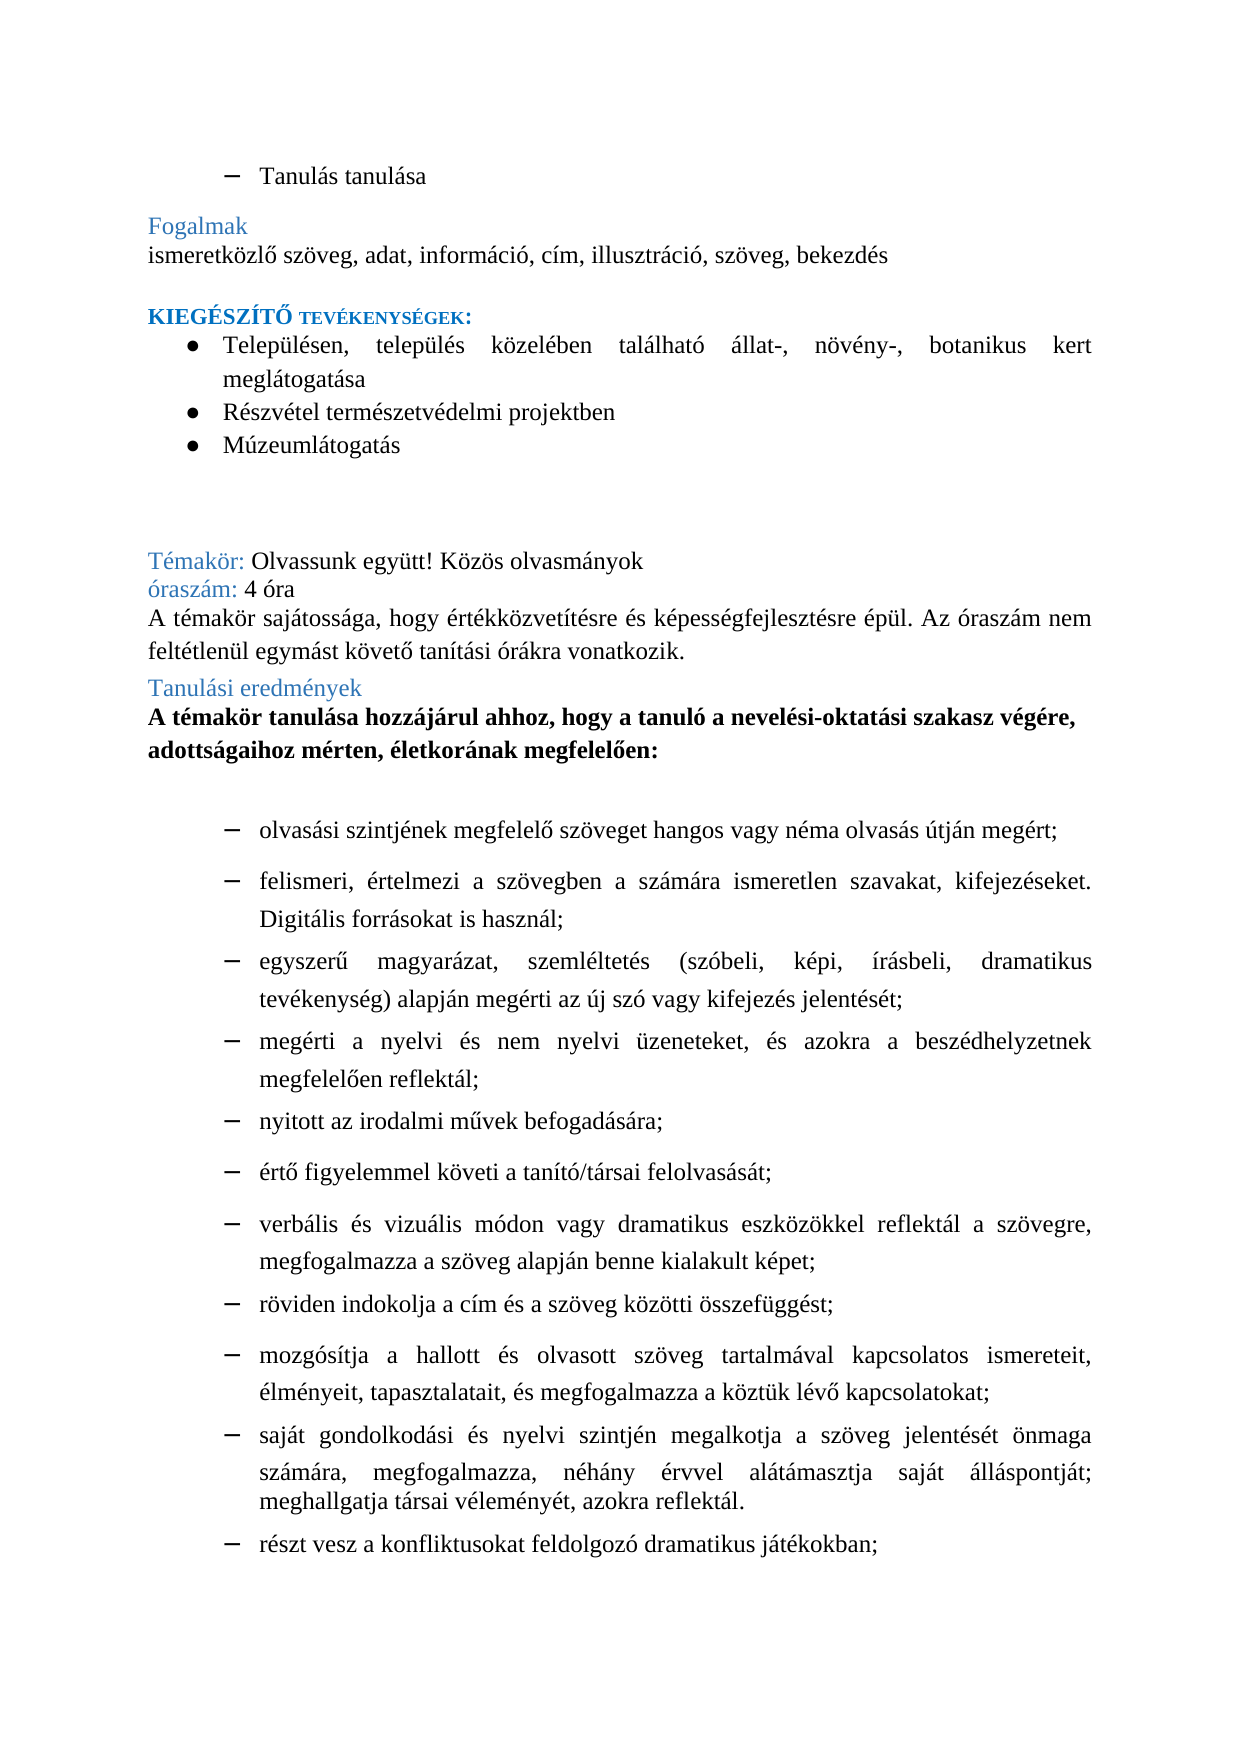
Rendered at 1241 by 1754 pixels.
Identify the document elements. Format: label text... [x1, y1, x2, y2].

text KIEGÉSZÍTŐ tevékenységek: [148, 302, 1093, 331]
list röviden indokolja a cím és a szöveg közötti összefüggést; [222, 1275, 1093, 1326]
subtitle óraszám: 4 óra [148, 574, 1093, 603]
text ismeretközlő szöveg, adat, információ, cím, illusztráció, szöveg, bekezdés [148, 240, 1093, 269]
list felismeri, értelmezi a szövegben a számára ismeretlen szavakat, kifejezéseket. Digitális forrásokat is használ; [222, 852, 1093, 932]
list részt vesz a konfliktusokat feldolgozó dramatikus játékokban; [222, 1515, 1093, 1566]
list saját gondolkodási és nyelvi szintjén megalkotja a szöveg jelentését önmaga számára, megfogalmazza, néhány érvvel alátámasztja saját álláspontját; meghallgatja társai véleményét, azokra reflektál. [222, 1406, 1093, 1515]
list nyitott az irodalmi művek befogadására; [222, 1092, 1093, 1144]
list értő figyelemmel követi a tanító/társai felolvasását; [222, 1144, 1093, 1195]
subtitle Tanulási eredmények [148, 673, 1093, 702]
subtitle Fogalmak [148, 211, 1093, 240]
list egyszerű magyarázat, szemléltetés (szóbeli, képi, írásbeli, dramatikus tevékenység) alapján megérti az új szó vagy kifejezés jelentését; [222, 932, 1093, 1012]
text A témakör tanulása hozzájárul ahhoz, hogy a tanuló a nevelési-oktatási szakasz végére, adottságaihoz mérten, életkorának megfelelően: [148, 702, 1093, 764]
list Tanulás tanulása [222, 148, 1093, 199]
list Településen, település közelében található állat-, növény-, botanikus kert meglátogatása [185, 331, 1093, 392]
list verbális és vizuális módon vagy dramatikus eszközökkel reflektál a szövegre, megfogalmazza a szöveg alapján benne kialakult képet; [222, 1195, 1093, 1275]
list Részvétel természetvédelmi projektben [185, 397, 1093, 425]
list Múzeumlátogatás [185, 430, 1093, 458]
list megérti a nyelvi és nem nyelvi üzeneteket, és azokra a beszédhelyzetnek megfelelően reflektál; [222, 1012, 1093, 1092]
text A témakör sajátossága, hogy értékközvetítésre és képességfejlesztésre épül. Az óraszám nem feltétlenül egymást követő tanítási órákra vonatkozik. [148, 603, 1093, 665]
subtitle Témakör: Olvassunk együtt! Közös olvasmányok [148, 546, 1093, 574]
list mozgósítja a hallott és olvasott szöveg tartalmával kapcsolatos ismereteit, élményeit, tapasztalatait, és megfogalmazza a köztük lévő kapcsolatokat; [222, 1326, 1093, 1406]
list olvasási szintjének megfelelő szöveget hangos vagy néma olvasás útján megért; [222, 801, 1093, 852]
